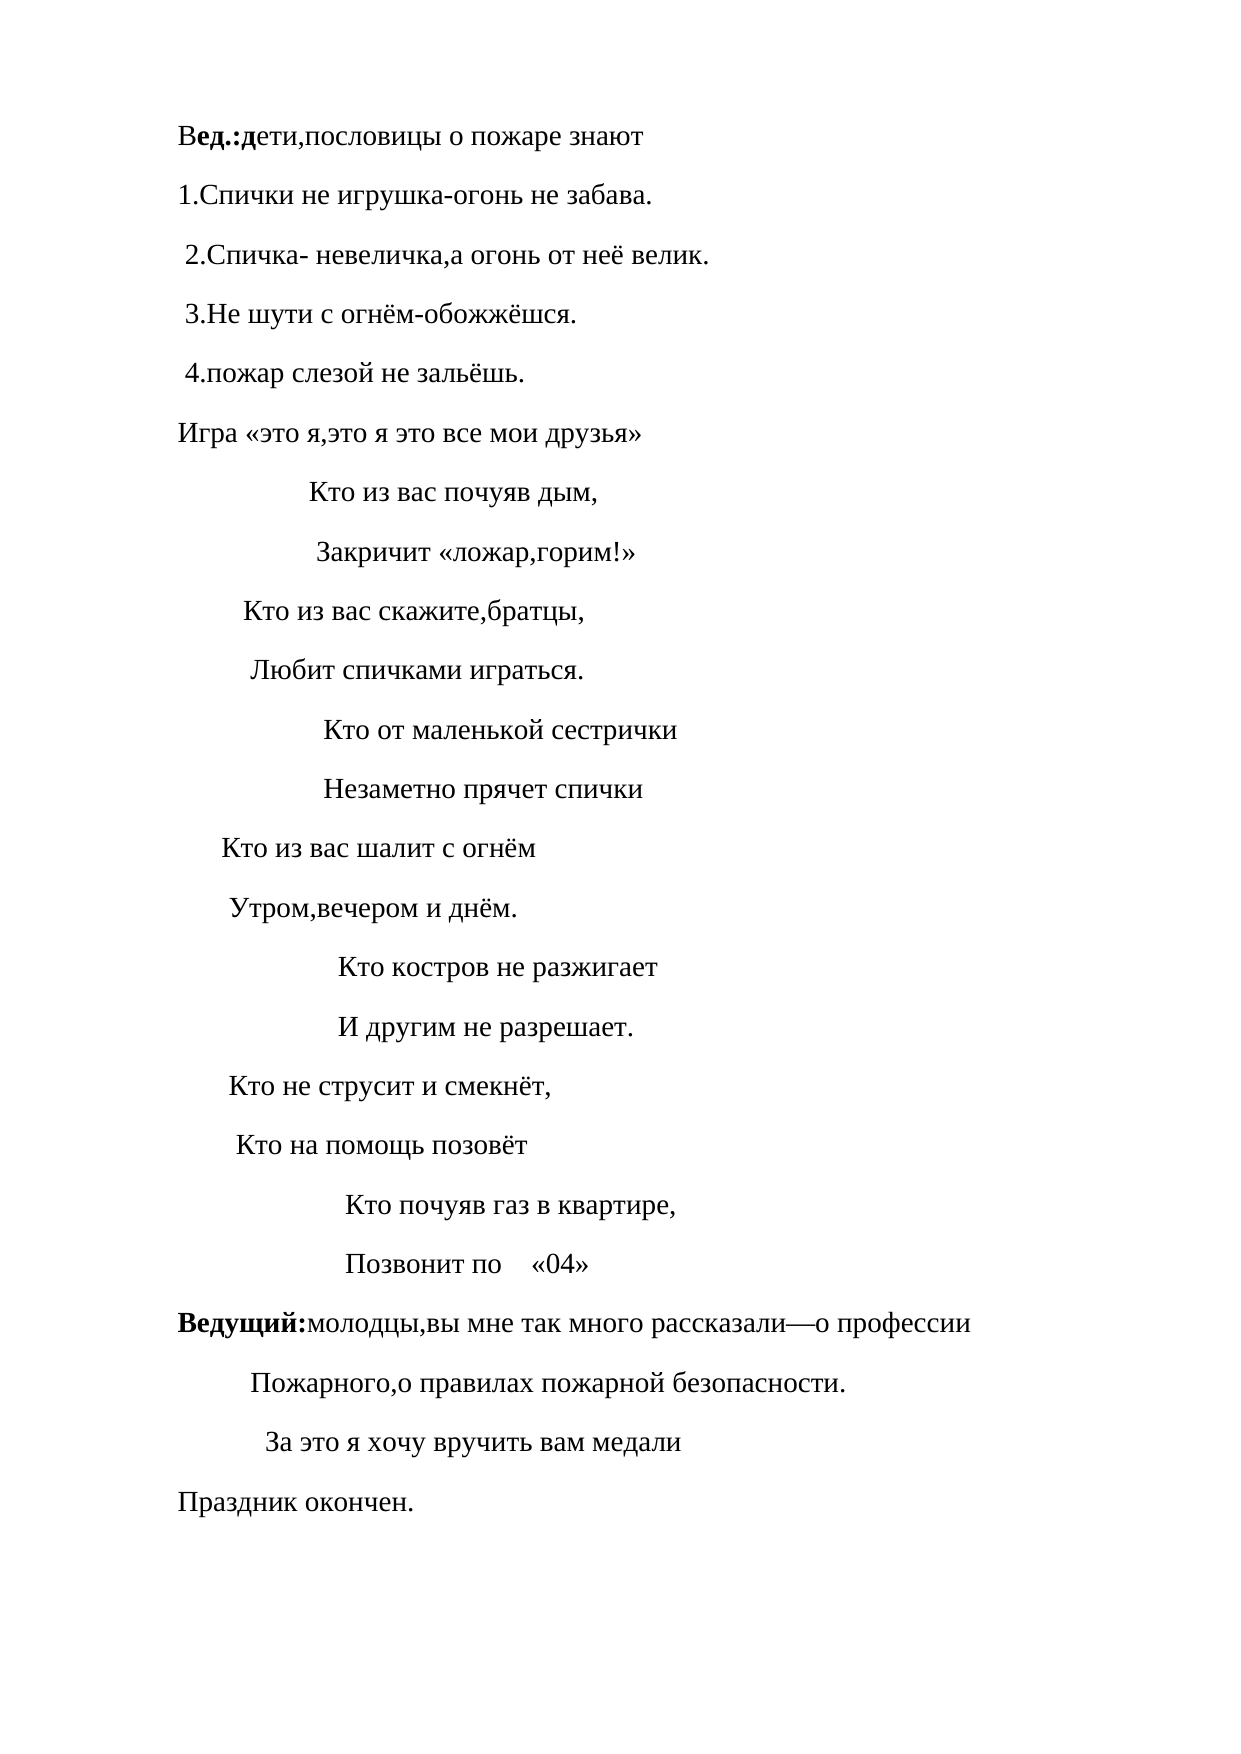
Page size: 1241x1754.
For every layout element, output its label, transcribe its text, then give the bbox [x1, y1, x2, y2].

text Кто из вас скажите,братцы, [177, 593, 1152, 627]
text Кто почуяв газ в квартире, [177, 1187, 1152, 1220]
text Закричит «ложар,горим!» [177, 534, 1152, 567]
text 3.Не шути с огнём-обожжёшся. [177, 296, 1152, 330]
text За это я хочу вручить вам медали [177, 1424, 1152, 1458]
text 4.пожар слезой не зальёшь. [177, 356, 1152, 389]
text Праздник окончен. [177, 1484, 1152, 1517]
text Игра «это я,это я это все мои друзья» [177, 415, 1152, 448]
text Кто костров не разжигает [177, 949, 1152, 983]
text Любит спичками играться. [177, 652, 1152, 686]
text Ведущий:молодцы,вы мне так много рассказали—о профессии [177, 1306, 1152, 1339]
text Пожарного,о правилах пожарной безопасности. [177, 1365, 1152, 1398]
text 1.Спички не игрушка-огонь не забава. [177, 177, 1152, 211]
text Вед.:дети,пословицы о пожаре знают [177, 118, 1152, 152]
text 2.Спичка- невеличка,а огонь от неё велик. [177, 237, 1152, 270]
text Незаметно прячет спички [177, 771, 1152, 805]
text И другим не разрешает. [177, 1009, 1152, 1042]
text Кто из вас шалит с огнём [177, 831, 1152, 864]
text Кто не струсит и смекнёт, [177, 1068, 1152, 1102]
text Утром,вечером и днём. [177, 890, 1152, 923]
text Кто из вас почуяв дым, [177, 474, 1152, 508]
text Кто от маленькой сестрички [177, 712, 1152, 745]
text Позвонит по «04» [177, 1246, 1152, 1280]
text Кто на помощь позовёт [177, 1127, 1152, 1161]
